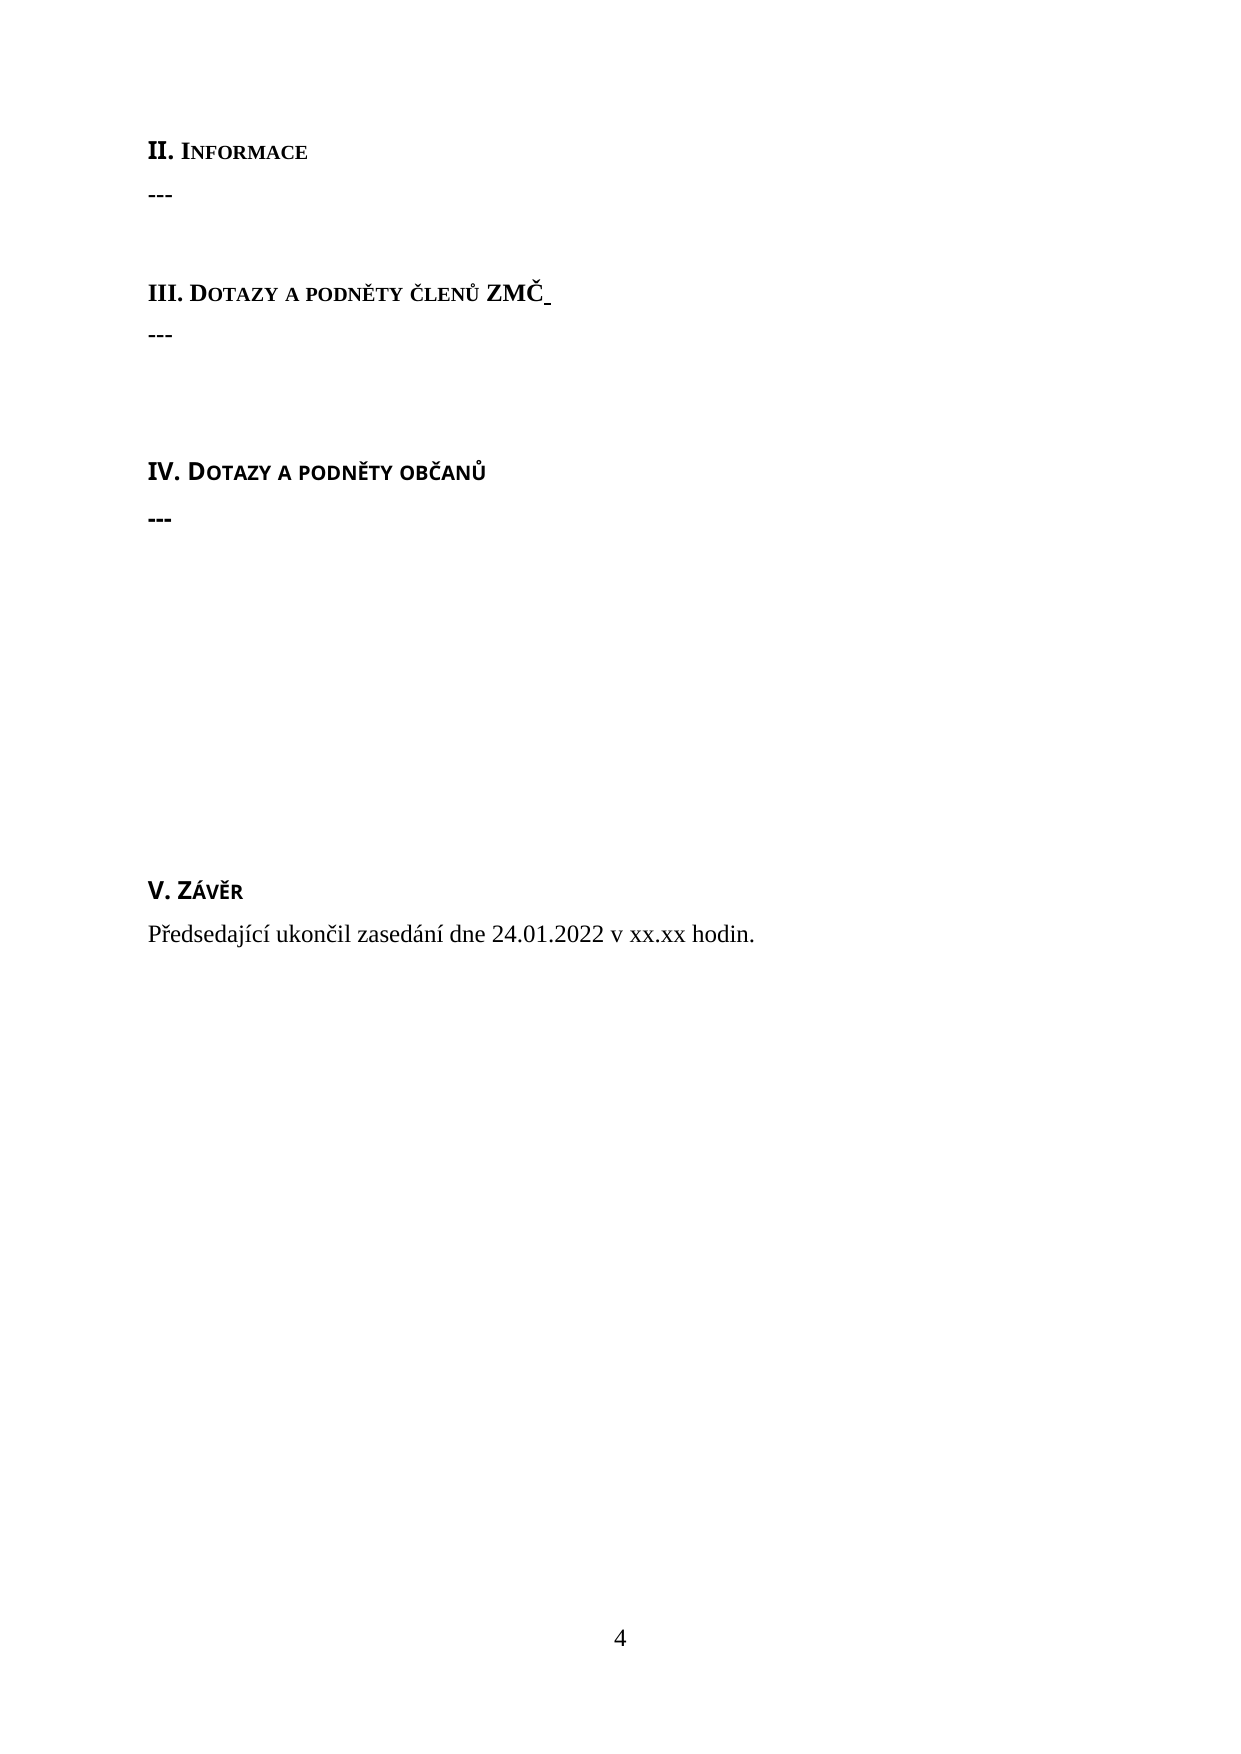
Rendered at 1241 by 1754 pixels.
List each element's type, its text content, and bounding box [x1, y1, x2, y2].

text V. Závěr [148, 873, 1093, 907]
text IV. Dotazy a podněty občanů [148, 454, 1093, 488]
subtitle III. Dotazy a podněty členů ZMČ [148, 278, 1093, 307]
text II. Informace [148, 133, 1093, 167]
subtitle --- [148, 319, 1093, 348]
text --- [148, 500, 1093, 534]
text Předsedající ukončil zasedání dne 24.01.2022 v xx.xx hodin. [148, 919, 1093, 948]
text --- [148, 179, 1093, 208]
